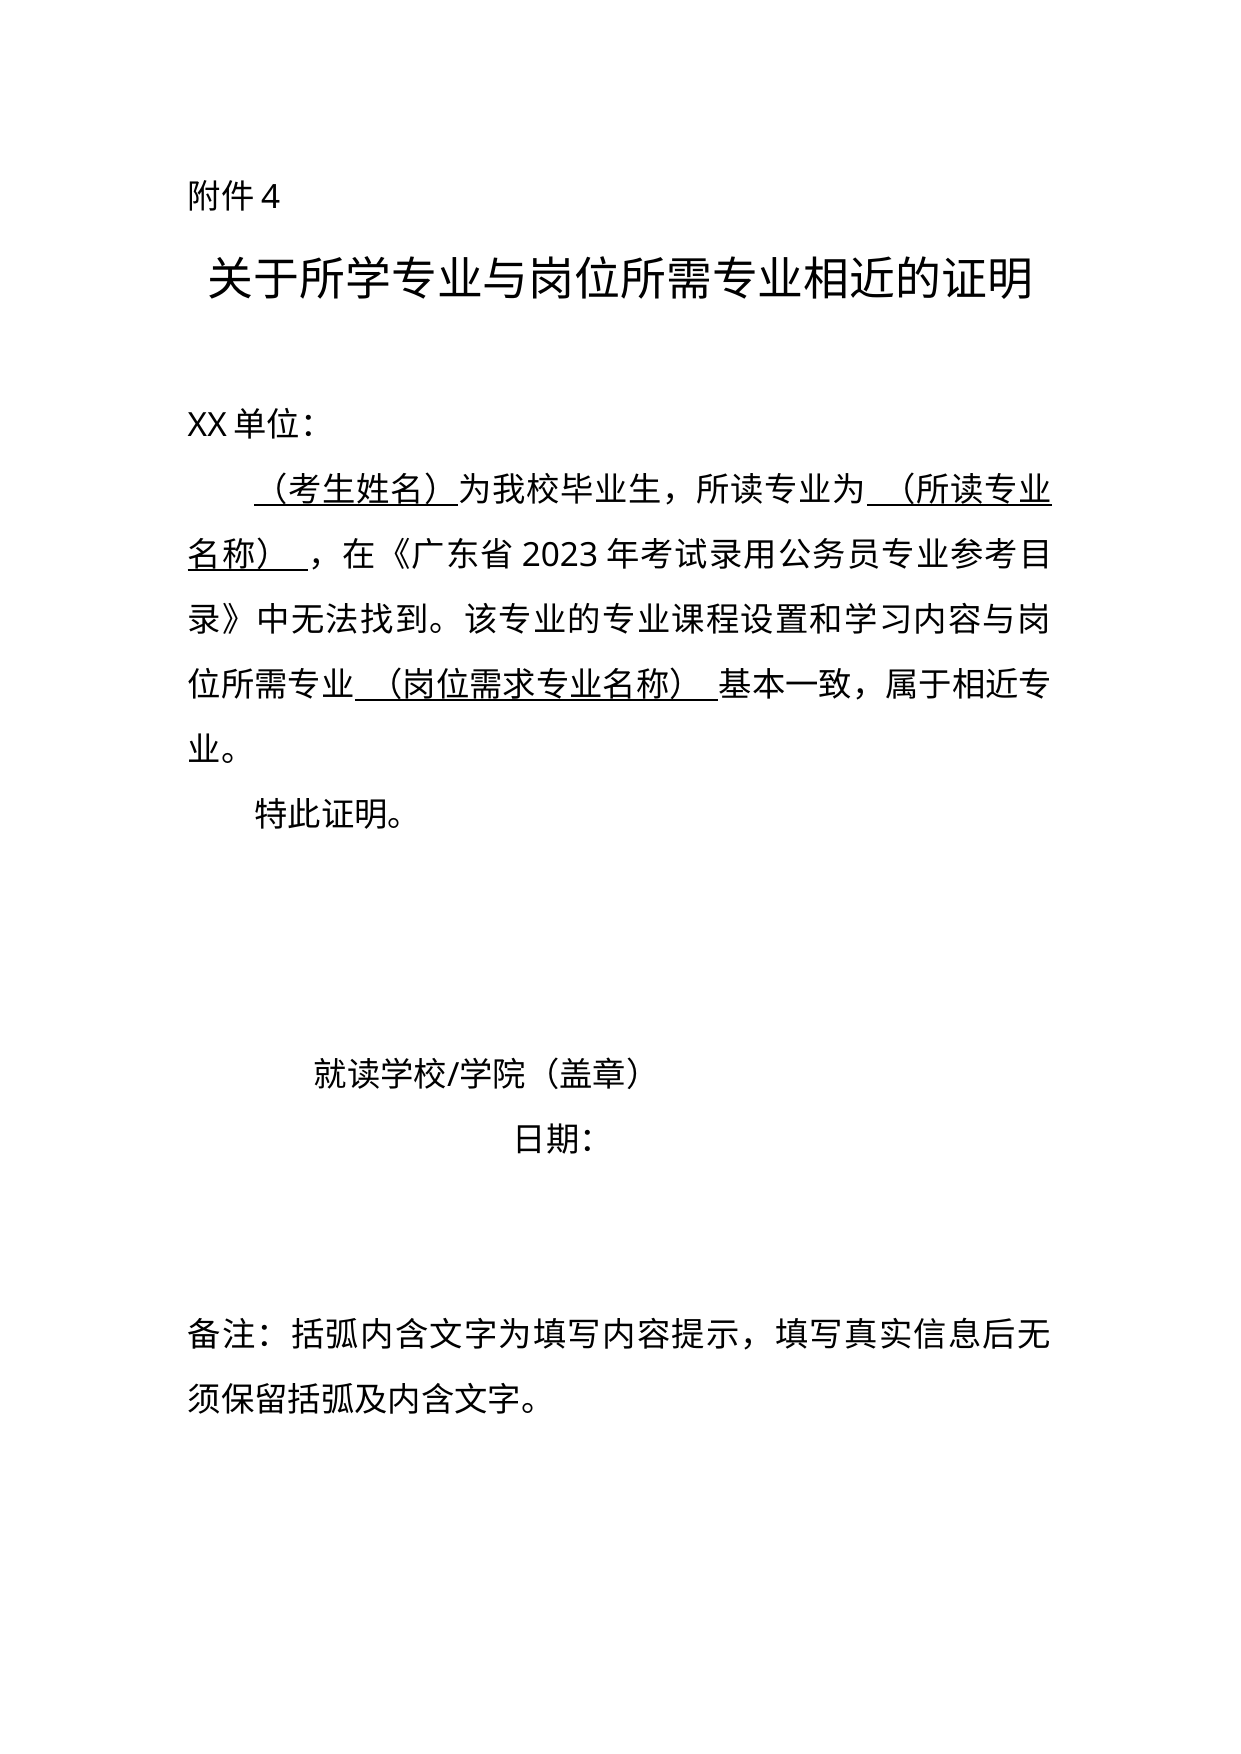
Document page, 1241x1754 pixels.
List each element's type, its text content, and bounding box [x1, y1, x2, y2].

text 就读学校/学院（盖章） [187, 1039, 1053, 1104]
text 关于所学专业与岗位所需专业相近的证明 [187, 227, 1053, 324]
text 备注：括弧内含文字为填写内容提示，填写真实信息后无须保留括弧及内含文字。 [187, 1299, 1053, 1429]
text 附件4 [187, 162, 1053, 227]
text 日期： [187, 1104, 1053, 1169]
text XX单位： [187, 389, 1053, 454]
text （考生姓名）为我校毕业生，所读专业为 （所读专业名称） ，在《广东省2023年考试录用公务员专业参考目录》中无法找到。该专业的专业课程设置和学习内容与岗位所需专业 （岗位需求专业名称） 基本一致，属于相近专业。 [187, 454, 1053, 779]
text 特此证明。 [187, 779, 1053, 844]
